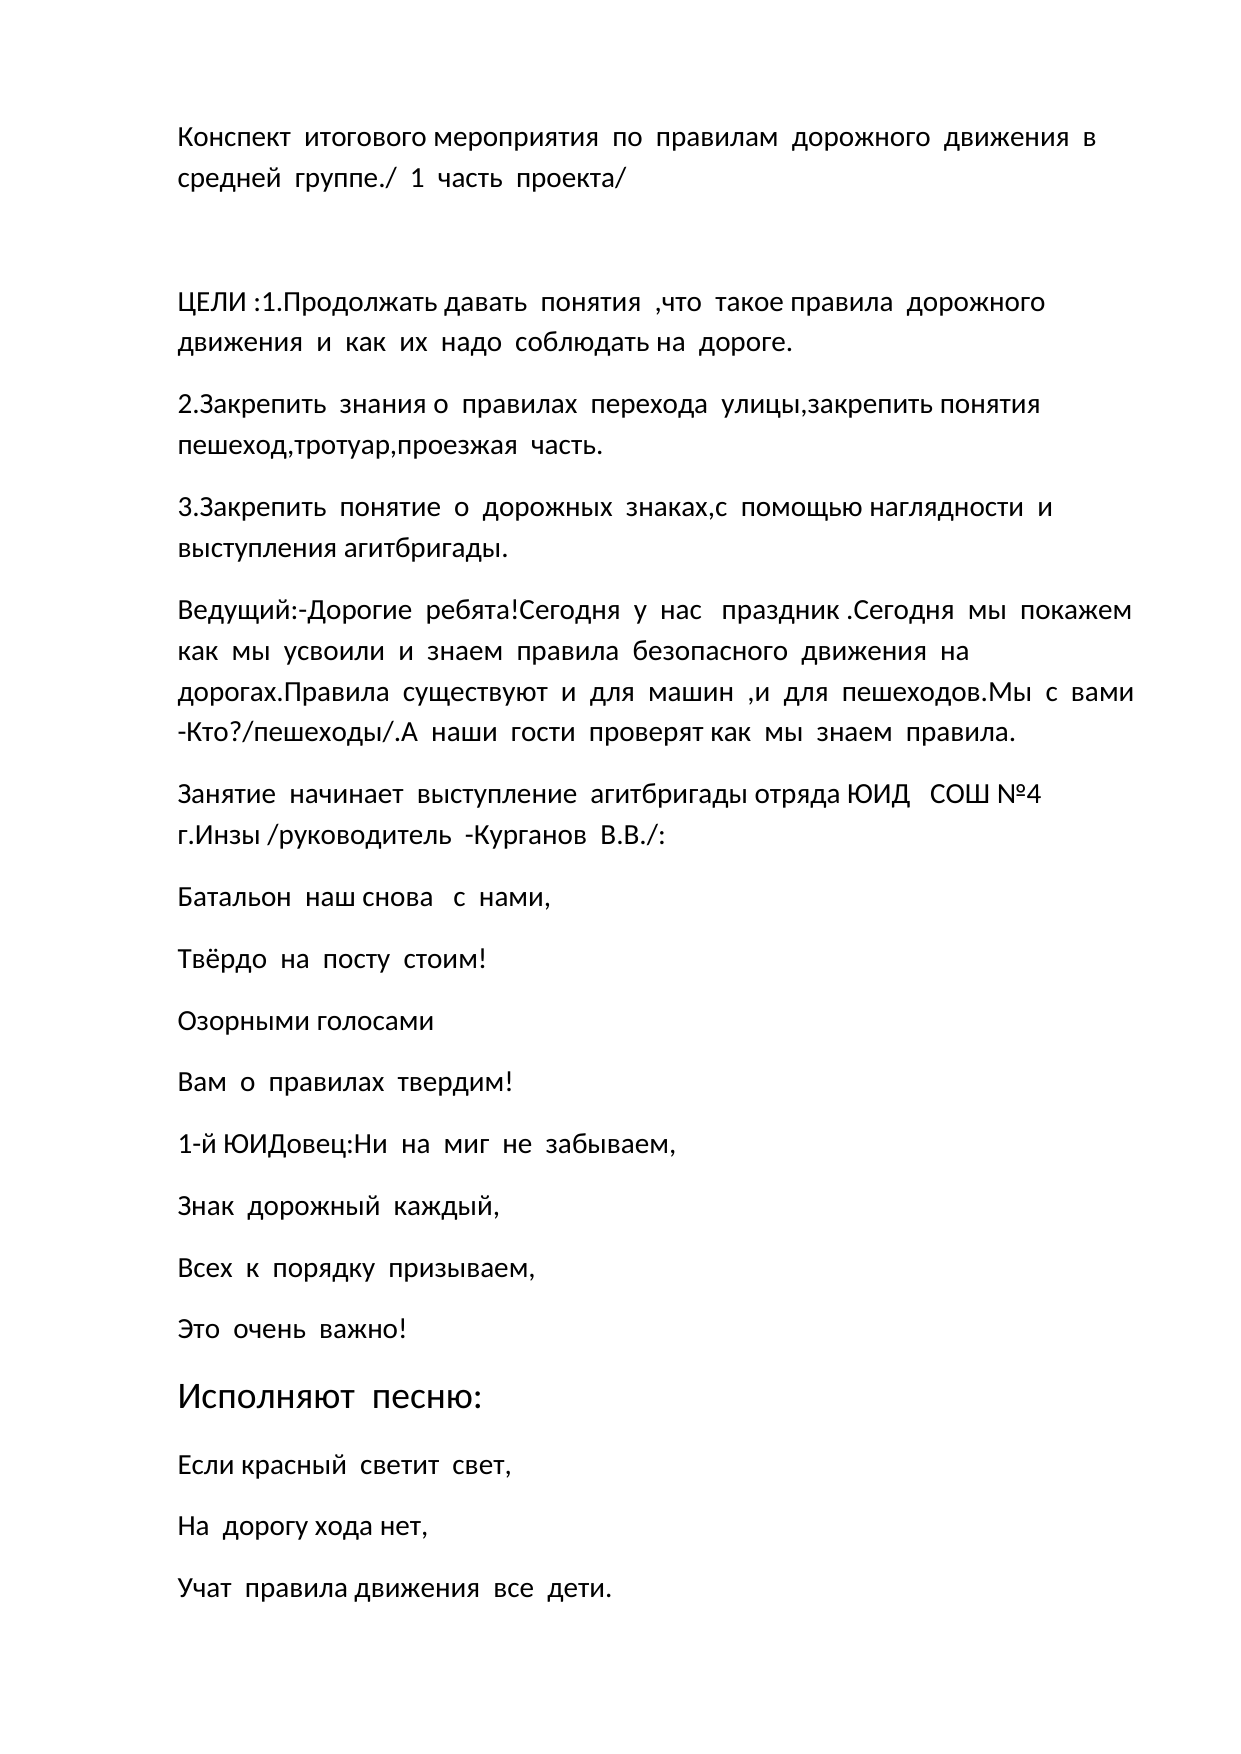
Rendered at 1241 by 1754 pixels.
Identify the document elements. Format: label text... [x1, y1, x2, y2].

text Конспект итогового мероприятия по правилам дорожного движения в средней группе./ 1 часть проекта/ [177, 118, 1152, 195]
text Если красный светит свет, [177, 1446, 1152, 1481]
text Учат правила движения все дети. [177, 1569, 1152, 1605]
text ЦЕЛИ :1.Продолжать давать понятия ,что такое правила дорожного движения и как их надо соблюдать на дороге. [177, 283, 1152, 359]
text Твёрдо на посту стоим! [177, 940, 1152, 975]
text Знак дорожный каждый, [177, 1187, 1152, 1222]
text На дорогу хода нет, [177, 1507, 1152, 1543]
text Ведущий:-Дорогие ребята!Сегодня у нас праздник .Сегодня мы покажем как мы усвоили и знаем правила безопасного движения на дорогах.Правила существуют и для машин ,и для пешеходов.Мы с вами -Кто?/пешеходы/.А наши гости проверят как мы знаем правила. [177, 591, 1152, 749]
text Озорными голосами [177, 1002, 1152, 1037]
text Занятие начинает выступление агитбригады отряда ЮИД СОШ №4 г.Инзы /руководитель -Курганов В.В./: [177, 775, 1152, 852]
text Это очень важно! [177, 1310, 1152, 1346]
text Всех к порядку призываем, [177, 1249, 1152, 1284]
text 3.Закрепить понятие о дорожных знаках,с помощью наглядности и выступления агитбригады. [177, 488, 1152, 564]
text Исполняют песню: [177, 1372, 1152, 1418]
text Батальон наш снова с нами, [177, 878, 1152, 914]
text 2.Закрепить знания о правилах перехода улицы,закрепить понятия пешеход,тротуар,проезжая часть. [177, 385, 1152, 462]
text Вам о правилах твердим! [177, 1063, 1152, 1099]
text 1-й ЮИДовец:Ни на миг не забываем, [177, 1125, 1152, 1161]
